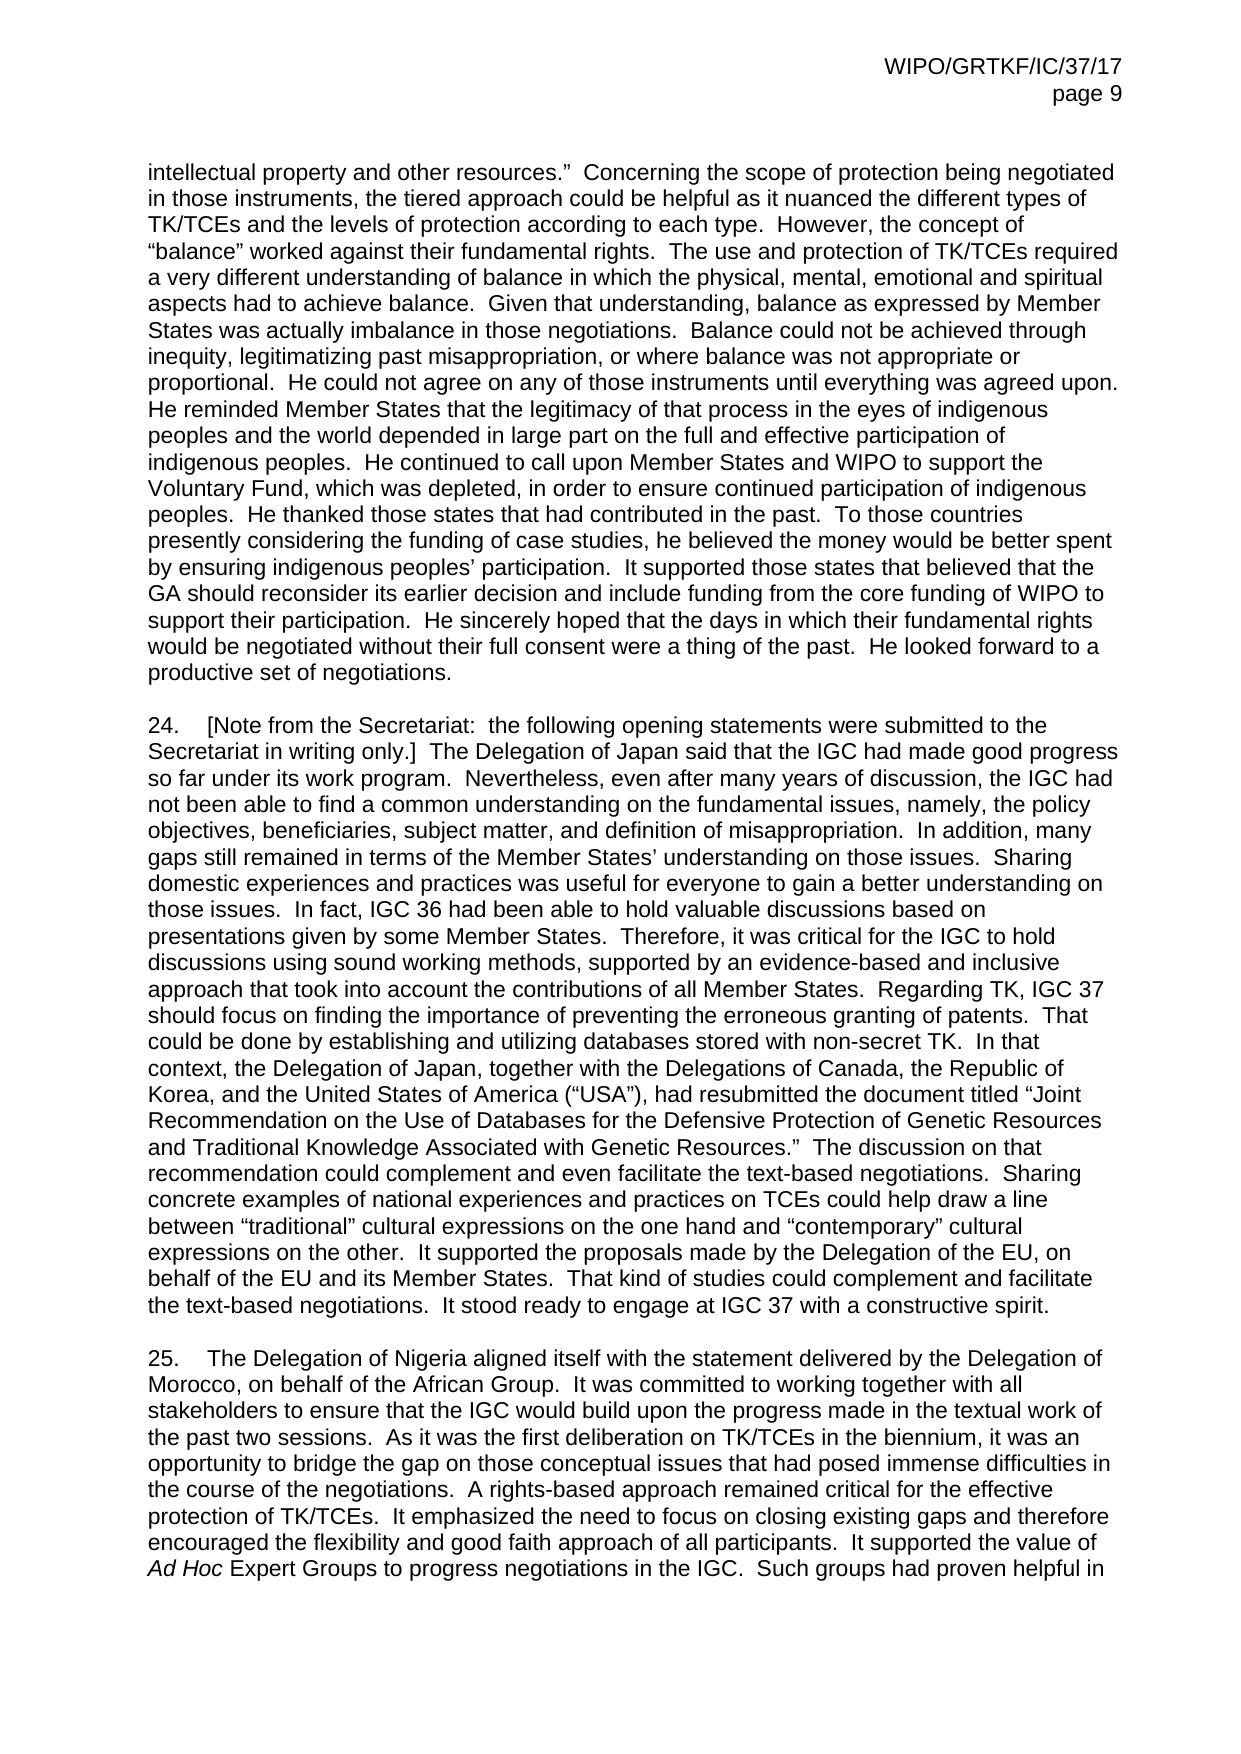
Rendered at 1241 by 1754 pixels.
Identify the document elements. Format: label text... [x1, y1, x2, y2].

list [148, 158, 1122, 686]
list [Note from the Secretariat: the following opening statements were submitted to the Secretariat in writing only.] The Delegation of Japan said that the IGC had made good progress so far under its work program. Nevertheless, even after many years of discussion, the IGC had not been able to find a common understanding on the fundamental issues, namely, the policy objectives, beneficiaries, subject matter, and definition of misappropriation. In addition, many gaps still remained in terms of the Member States’ understanding on those issues. Sharing domestic experiences and practices was useful for everyone to gain a better understanding on those issues. In fact, IGC 36 had been able to hold valuable discussions based on presentations given by some Member States. Therefore, it was critical for the IGC to hold discussions using sound working methods, supported by an evidence-based and inclusive approach that took into account the contributions of all Member States. Regarding TK, IGC 37 should focus on finding the importance of preventing the erroneous granting of patents. That could be done by establishing and utilizing databases stored with non-secret TK. In that context, the Delegation of Japan, together with the Delegations of Canada, the Republic of Korea, and the United States of America (“USA”), had resubmitted the document titled “Joint Recommendation on the Use of Databases for the Defensive Protection of Genetic Resources and Traditional Knowledge Associated with Genetic Resources.” The discussion on that recommendation could complement and even facilitate the text-based negotiations. Sharing concrete examples of national experiences and practices on TCEs could help draw a line between “traditional” cultural expressions on the one hand and “contemporary” cultural expressions on the other. It supported the proposals made by the Delegation of the EU, on behalf of the EU and its Member States. That kind of studies could complement and facilitate the text-based negotiations. It stood ready to engage at IGC 37 with a constructive spirit. [148, 712, 1122, 1318]
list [148, 1344, 1122, 1582]
